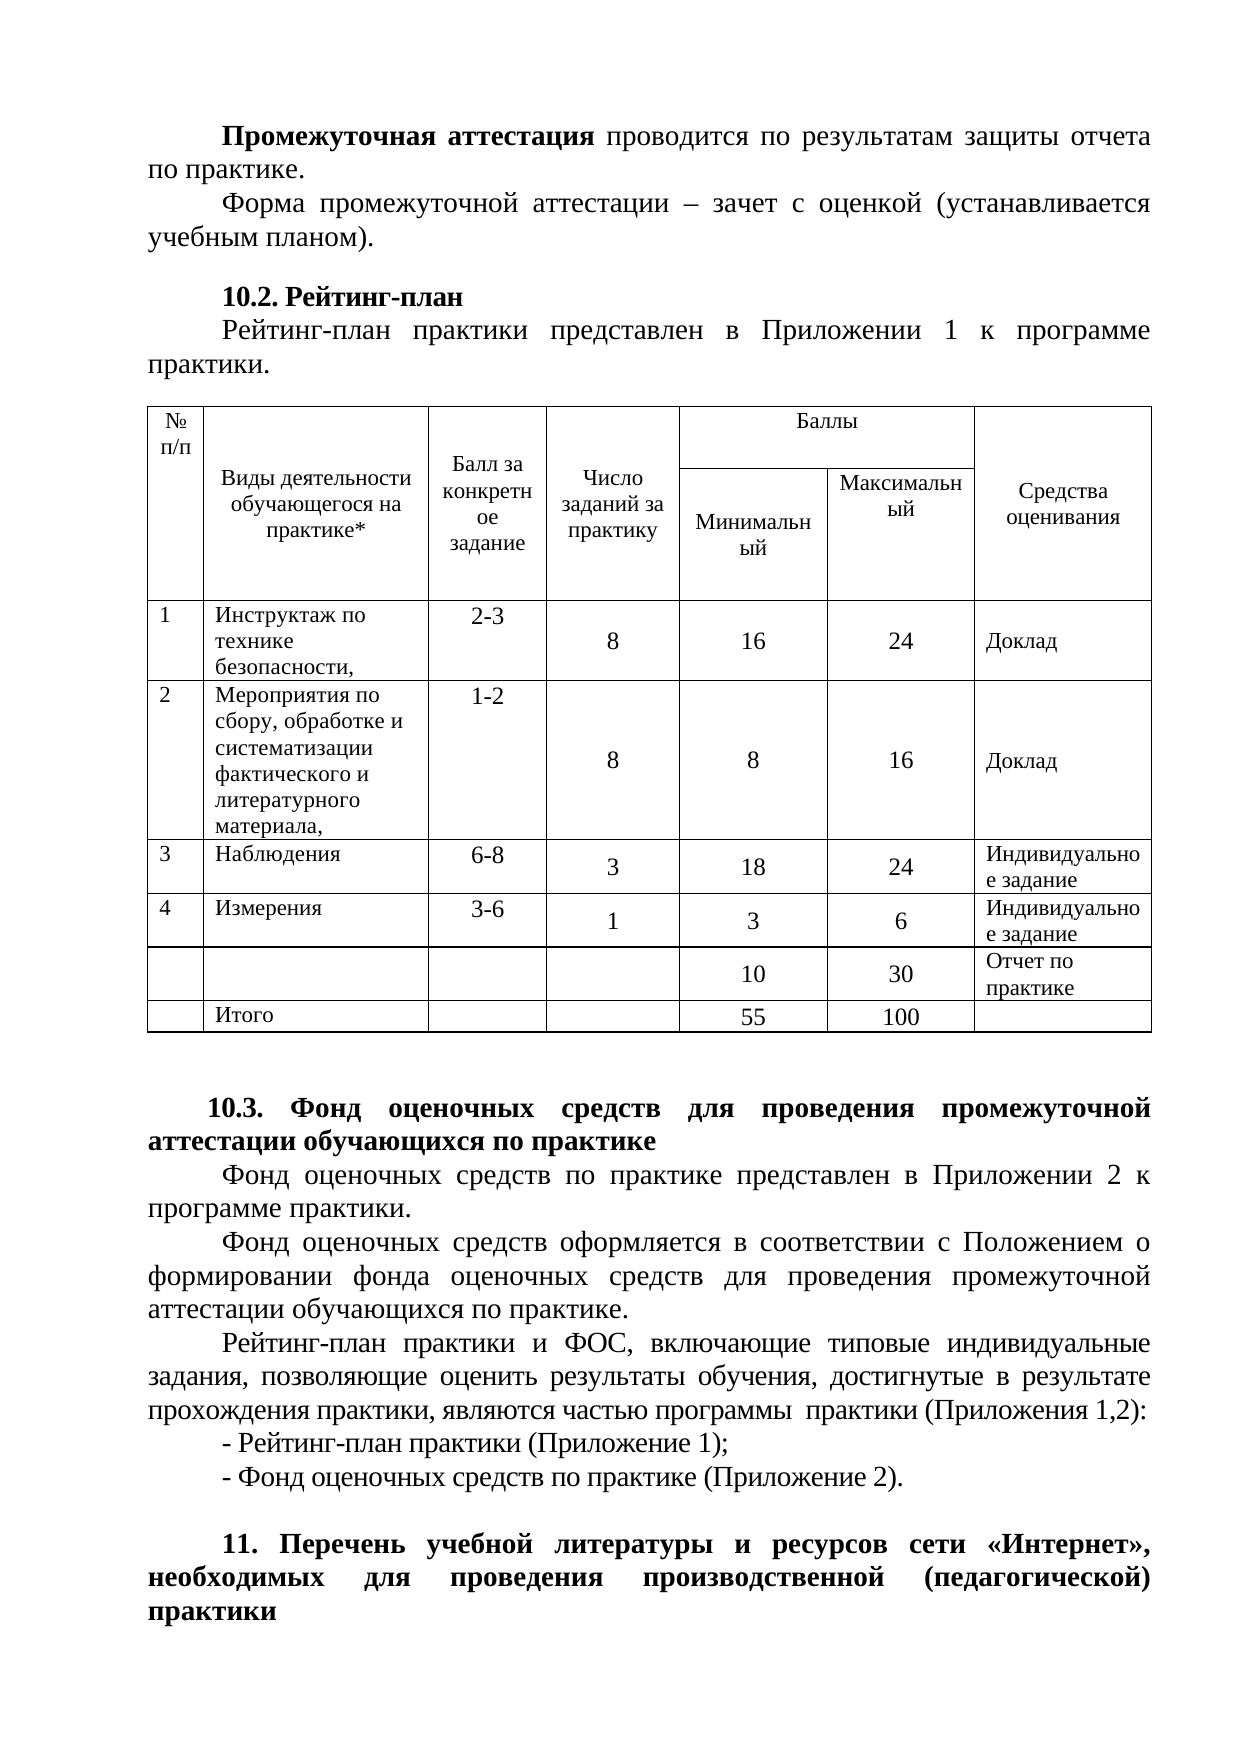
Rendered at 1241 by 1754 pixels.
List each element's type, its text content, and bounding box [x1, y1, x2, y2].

table_cell [429, 948, 546, 1000]
table_cell 4 [148, 894, 203, 946]
table_cell Доклад [975, 681, 1151, 839]
text Рейтинг-план практики представлен в Приложении 1 к программе практики. [148, 312, 1152, 379]
table_cell 16 [828, 681, 974, 839]
text - Рейтинг-план практики (Приложение 1); [148, 1425, 1152, 1459]
table_cell [547, 948, 679, 1000]
table_cell [148, 948, 203, 1000]
table_cell 2-3 [429, 601, 546, 680]
table_cell [547, 1001, 679, 1031]
table_cell 6-8 [429, 840, 546, 893]
table_cell [148, 1001, 203, 1031]
table_cell 8 [680, 681, 827, 839]
table_cell Индивидуальное задание [975, 840, 1151, 893]
table_header Виды деятельности обучающегося на практике* [204, 407, 428, 600]
table_cell 3 [547, 840, 679, 893]
table_cell Итого [204, 1001, 428, 1031]
table_cell 3 [148, 840, 203, 893]
text Фонд оценочных средств оформляется в соответствии с Положением о формировании фонда оценочных средств для проведения промежуточной аттестации обучающихся по практике. [148, 1224, 1152, 1325]
table_cell 1 [148, 601, 203, 680]
text - Фонд оценочных средств по практике (Приложение 2). [148, 1459, 1152, 1492]
table_cell Наблюдения [204, 840, 428, 893]
table_cell 8 [547, 601, 679, 680]
table_cell [429, 1001, 546, 1031]
table_cell 1 [547, 894, 679, 946]
table_cell 55 [680, 1001, 827, 1031]
text Рейтинг-план практики и ФОС, включающие типовые индивидуальные задания, позволяющие оценить результаты обучения, достигнутые в результате прохождения практики, являются частью программы практики (Приложения 1,2): [148, 1325, 1152, 1425]
text 10.2. Рейтинг-план [148, 279, 1152, 312]
table_cell Отчет по практике [975, 948, 1151, 1000]
table_header Число заданий за практику [547, 407, 679, 600]
table_cell 24 [828, 840, 974, 893]
table_cell 30 [828, 948, 974, 1000]
table_cell Максимальный [828, 469, 974, 600]
table_cell 100 [828, 1001, 974, 1031]
table_cell Инструктаж по технике безопасности, [204, 601, 428, 680]
table_cell [204, 948, 428, 1000]
text 10.3. Фонд оценочных средств для проведения промежуточной аттестации обучающихся по практике [148, 1090, 1152, 1157]
table_cell 16 [680, 601, 827, 680]
table_cell 3 [680, 894, 827, 946]
text Фонд оценочных средств по практике представлен в Приложении 2 к программе практики. [148, 1157, 1152, 1224]
table_header № п/п [148, 407, 203, 600]
table_cell 1-2 [429, 681, 546, 839]
table_cell 6 [828, 894, 974, 946]
table_cell Мероприятия по сбору, обработке и систематизации фактического и литературного материала, [204, 681, 428, 839]
table_cell Доклад [975, 601, 1151, 680]
text Форма промежуточной аттестации – зачет с оценкой (устанавливается учебным планом). [148, 185, 1152, 252]
table_cell Индивидуальное задание [975, 894, 1151, 946]
table_cell 2 [148, 681, 203, 839]
text Промежуточная аттестация проводится по результатам защиты отчета по практике. [148, 118, 1152, 185]
table_cell Измерения [204, 894, 428, 946]
table_header Баллы [680, 407, 974, 468]
table_cell 8 [547, 681, 679, 839]
table_cell 3-6 [429, 894, 546, 946]
table_cell 10 [680, 948, 827, 1000]
table_header Средства оценивания [975, 407, 1151, 600]
text 11. Перечень учебной литературы и ресурсов сети «Интернет», необходимых для проведения производственной (педагогической) практики [148, 1526, 1152, 1627]
table_cell Минимальный [680, 469, 827, 600]
table_header Балл за конкретное задание [429, 407, 546, 600]
table_cell 24 [828, 601, 974, 680]
table_cell 18 [680, 840, 827, 893]
table_cell [975, 1001, 1151, 1031]
